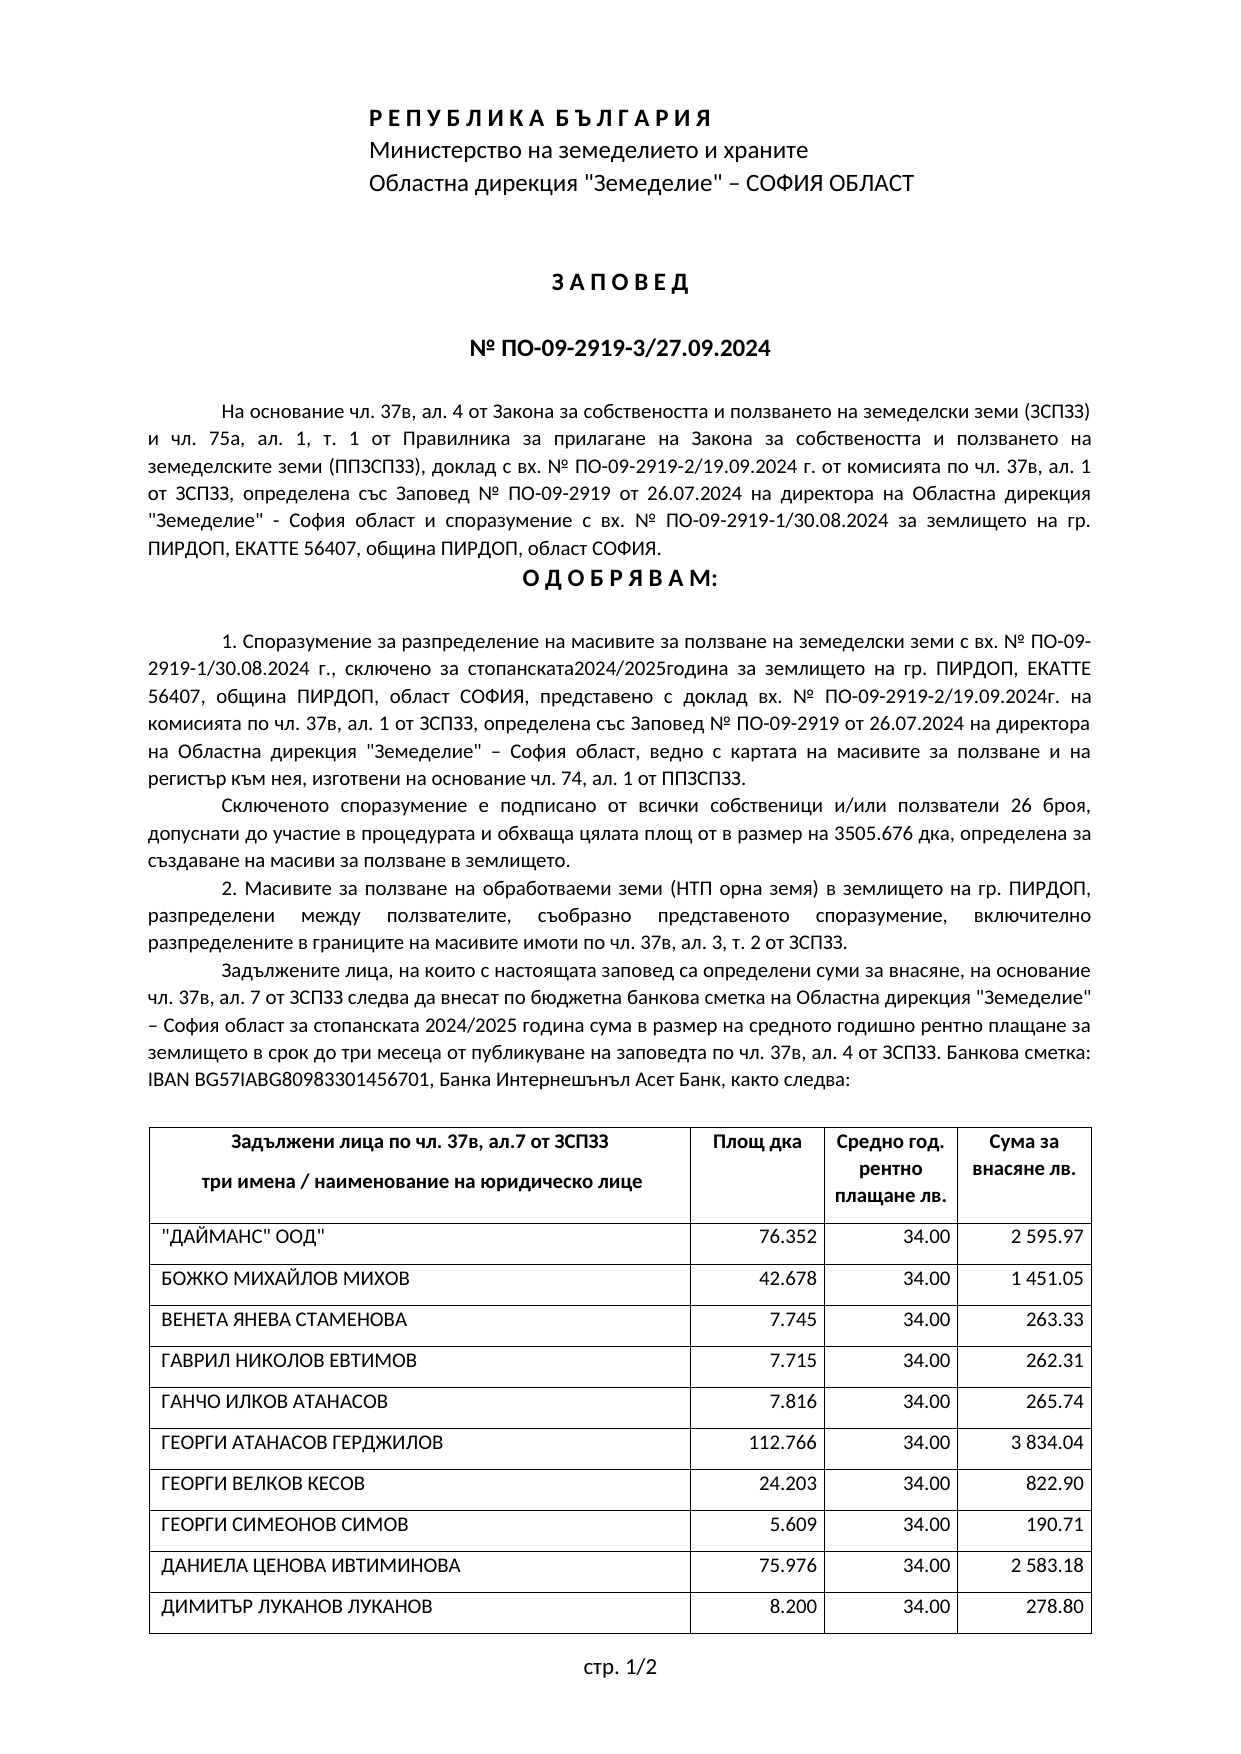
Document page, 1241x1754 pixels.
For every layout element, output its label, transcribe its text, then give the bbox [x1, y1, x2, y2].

table_cell 5.609 [691, 1511, 824, 1551]
text Сключеното споразумение е подписано от всички собственици и/или ползватели 26 броя, допуснати до участие в процедурата и обхваща цялата площ от в размер на 3505.676 дка, определена за създаване на масиви за ползване в землището. [148, 793, 1093, 873]
table_cell 1 451.05 [958, 1265, 1091, 1305]
table_cell 34.00 [825, 1552, 957, 1592]
table_header Площ дка [691, 1128, 824, 1223]
table_cell 76.352 [691, 1224, 824, 1264]
table_cell 34.00 [825, 1593, 957, 1633]
table_cell ВЕНЕТА ЯНЕВА СТАМЕНОВА [150, 1306, 690, 1346]
table_cell 3 834.04 [958, 1429, 1091, 1469]
table_cell БОЖКО МИХАЙЛОВ МИХОВ [150, 1265, 690, 1305]
text На основание чл. 37в, ал. 4 от Закона за собствеността и ползването на земеделски земи (ЗСПЗЗ) и чл. 75а, ал. 1, т. 1 от Правилника за прилагане на Закона за собствеността и ползването на земеделските земи (ППЗСПЗЗ), доклад с вх. № ПО-09-2919-2/19.09.2024 г. от комисията по чл. 37в, ал. 1 от ЗСПЗЗ, определена със Заповед № ПО-09-2919 от 26.07.2024 на директора на Областна дирекция "Земеделие" - София област и споразумение с вх. № ПО-09-2919-1/30.08.2024 за землището на гр. ПИРДОП, ЕКАТТЕ 56407, община ПИРДОП, област СОФИЯ. [148, 398, 1093, 560]
table_cell 7.715 [691, 1347, 824, 1387]
text 1. Споразумение за разпределение на масивите за ползване на земеделски земи с вх. № ПО-09-2919-1/30.08.2024 г., сключено за стопанската2024/2025година за землището на гр. ПИРДОП, ЕКАТТЕ 56407, община ПИРДОП, област СОФИЯ, представено с доклад вх. № ПО-09-2919-2/19.09.2024г. на комисията по чл. 37в, ал. 1 от ЗСПЗЗ, определена със Заповед № ПО-09-2919 от 26.07.2024 на директора на Областна дирекция "Земеделие" – София област, ведно с картата на масивите за ползване и на регистър към нея, изготвени на основание чл. 74, ал. 1 от ППЗСПЗЗ. [148, 628, 1093, 791]
table_cell ДАНИЕЛА ЦЕНОВА ИВТИМИНОВА [150, 1552, 690, 1592]
text Областна дирекция "Земеделие" – СОФИЯ ОБЛАСТ [148, 168, 1093, 198]
table_cell ГАНЧО ИЛКОВ АТАНАСОВ [150, 1388, 690, 1428]
table_cell 112.766 [691, 1429, 824, 1469]
text З А П О В Е Д [148, 266, 1093, 297]
table_cell 24.203 [691, 1470, 824, 1510]
table_cell ГЕОРГИ ВЕЛКОВ КЕСОВ [150, 1470, 690, 1510]
table_cell 34.00 [825, 1470, 957, 1510]
table_cell 34.00 [825, 1429, 957, 1469]
table_cell ДИМИТЪР ЛУКАНОВ ЛУКАНОВ [150, 1593, 690, 1633]
table_header Задължени лица по чл. 37в, ал.7 от ЗСПЗЗ три имена / наименование на юридическо лице [150, 1128, 690, 1223]
text Задължените лица, на които с настоящата заповед са определени суми за внасяне, на основание чл. 37в, ал. 7 от ЗСПЗЗ следва да внесат по бюджетна банкова сметка на Областна дирекция "Земеделие" – София област за стопанската 2024/2025 година сума в размер на средното годишно рентно плащане за землището в срок до три месеца от публикуване на заповедта по чл. 37в, ал. 4 от ЗСПЗЗ. Банкова сметка: IBAN BG57IABG80983301456701, Банка Интернешънъл Асет Банк, както следва: [148, 957, 1093, 1092]
text 2. Масивите за ползване на обработваеми земи (НТП орна земя) в землището на гр. ПИРДОП, разпределени между ползвателите, съобразно представеното споразумение, включително разпределените в границите на масивите имоти по чл. 37в, ал. 3, т. 2 от ЗСПЗЗ. [148, 875, 1093, 955]
text № ПО-09-2919-3/27.09.2024 [148, 332, 1093, 363]
table_cell 34.00 [825, 1224, 957, 1264]
table_cell 7.745 [691, 1306, 824, 1346]
table_cell 34.00 [825, 1306, 957, 1346]
text О Д О Б Р Я В А М: [148, 562, 1093, 593]
table_cell ГЕОРГИ АТАНАСОВ ГЕРДЖИЛОВ [150, 1429, 690, 1469]
table_cell 2 595.97 [958, 1224, 1091, 1264]
table_cell 34.00 [825, 1511, 957, 1551]
table_cell 34.00 [825, 1347, 957, 1387]
table_cell 8.200 [691, 1593, 824, 1633]
table_cell 34.00 [825, 1265, 957, 1305]
text Министерство на земеделието и храните [148, 135, 1093, 165]
text Р Е П У Б Л И К А Б Ъ Л Г А Р И Я [148, 102, 1093, 132]
table_header Средно год. рентно плащане лв. [825, 1128, 957, 1223]
table_cell "ДАЙМАНС" ООД" [150, 1224, 690, 1264]
table_cell 7.816 [691, 1388, 824, 1428]
table_cell 75.976 [691, 1552, 824, 1592]
table_cell 190.71 [958, 1511, 1091, 1551]
table_cell 278.80 [958, 1593, 1091, 1633]
table_cell 822.90 [958, 1470, 1091, 1510]
table_cell 263.33 [958, 1306, 1091, 1346]
table_header Сума за внасяне лв. [958, 1128, 1091, 1223]
table_cell 34.00 [825, 1388, 957, 1428]
table_cell ГАВРИЛ НИКОЛОВ ЕВТИМОВ [150, 1347, 690, 1387]
table_cell 262.31 [958, 1347, 1091, 1387]
table_cell 42.678 [691, 1265, 824, 1305]
table_cell 265.74 [958, 1388, 1091, 1428]
table_cell 2 583.18 [958, 1552, 1091, 1592]
table_cell ГЕОРГИ СИМЕОНОВ СИМОВ [150, 1511, 690, 1551]
